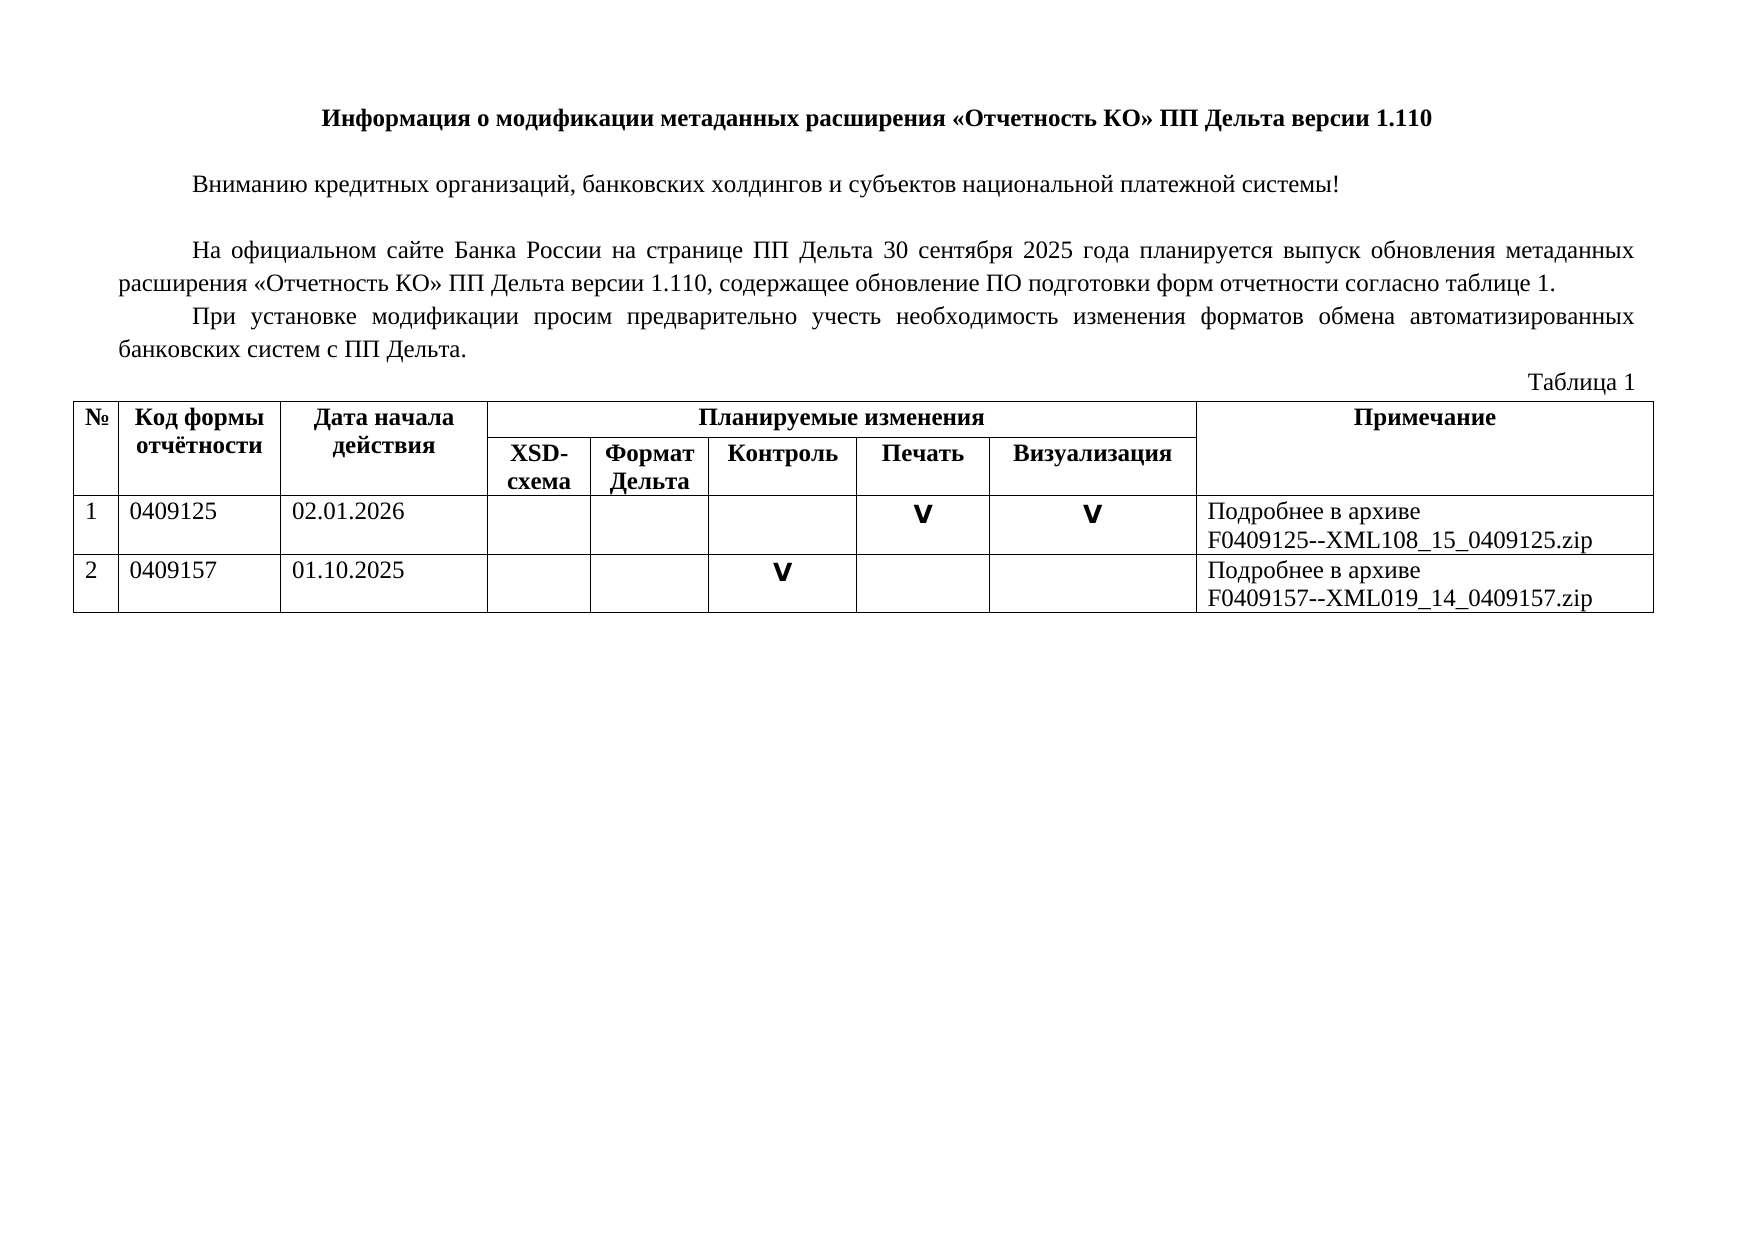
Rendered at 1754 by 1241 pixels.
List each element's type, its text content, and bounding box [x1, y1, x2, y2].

table_cell XSD-схема [488, 438, 590, 495]
table_header Примечание [1197, 402, 1653, 495]
table_header Код формы отчётности [119, 402, 280, 495]
table_cell Подробнее в архиве F0409125--XML108_15_0409125.zip [1197, 496, 1653, 554]
text Информация о модификации метаданных расширения «Отчетность КО» ПП Дельта версии 1.110 [118, 103, 1636, 132]
table_cell [857, 555, 989, 612]
table_cell 01.10.2025 [281, 555, 487, 612]
table_header Планируемые изменения [488, 402, 1196, 437]
table_cell Печать [857, 438, 989, 495]
table_cell Подробнее в архиве F0409157--XML019_14_0409157.zip [1197, 555, 1653, 612]
table_cell 02.01.2026 [281, 496, 487, 554]
table_cell [488, 496, 590, 554]
table_header Дата начала действия [281, 402, 487, 495]
table_cell Ⅴ [709, 555, 856, 612]
text На официальном сайте Банка России на странице ПП Дельта 30 сентября 2025 года планируется выпуск обновления метаданных расширения «Отчетность КО» ПП Дельта версии 1.110, содержащее обновление ПО подготовки форм отчетности согласно таблице 1. [118, 235, 1636, 297]
table_cell Ⅴ [857, 496, 989, 554]
table_cell [709, 496, 856, 554]
text Таблица 1 [118, 367, 1636, 396]
table_cell Формат Дельта [591, 438, 708, 495]
table_cell Визуализация [990, 438, 1196, 495]
table_header № [74, 402, 118, 495]
text Вниманию кредитных организаций, банковских холдингов и субъектов национальной платежной системы! [118, 169, 1636, 198]
table_cell Контроль [709, 438, 856, 495]
text При установке модификации просим предварительно учесть необходимость изменения форматов обмена автоматизированных банковских систем с ПП Дельта. [118, 301, 1636, 363]
table_cell Ⅴ [990, 496, 1196, 554]
table_cell 1 [74, 496, 118, 554]
table_cell [488, 555, 590, 612]
table_cell 0409125 [119, 496, 280, 554]
table_cell [591, 555, 708, 612]
table_cell 2 [74, 555, 118, 612]
table_cell [591, 496, 708, 554]
table_cell [990, 555, 1196, 612]
table_cell 0409157 [119, 555, 280, 612]
